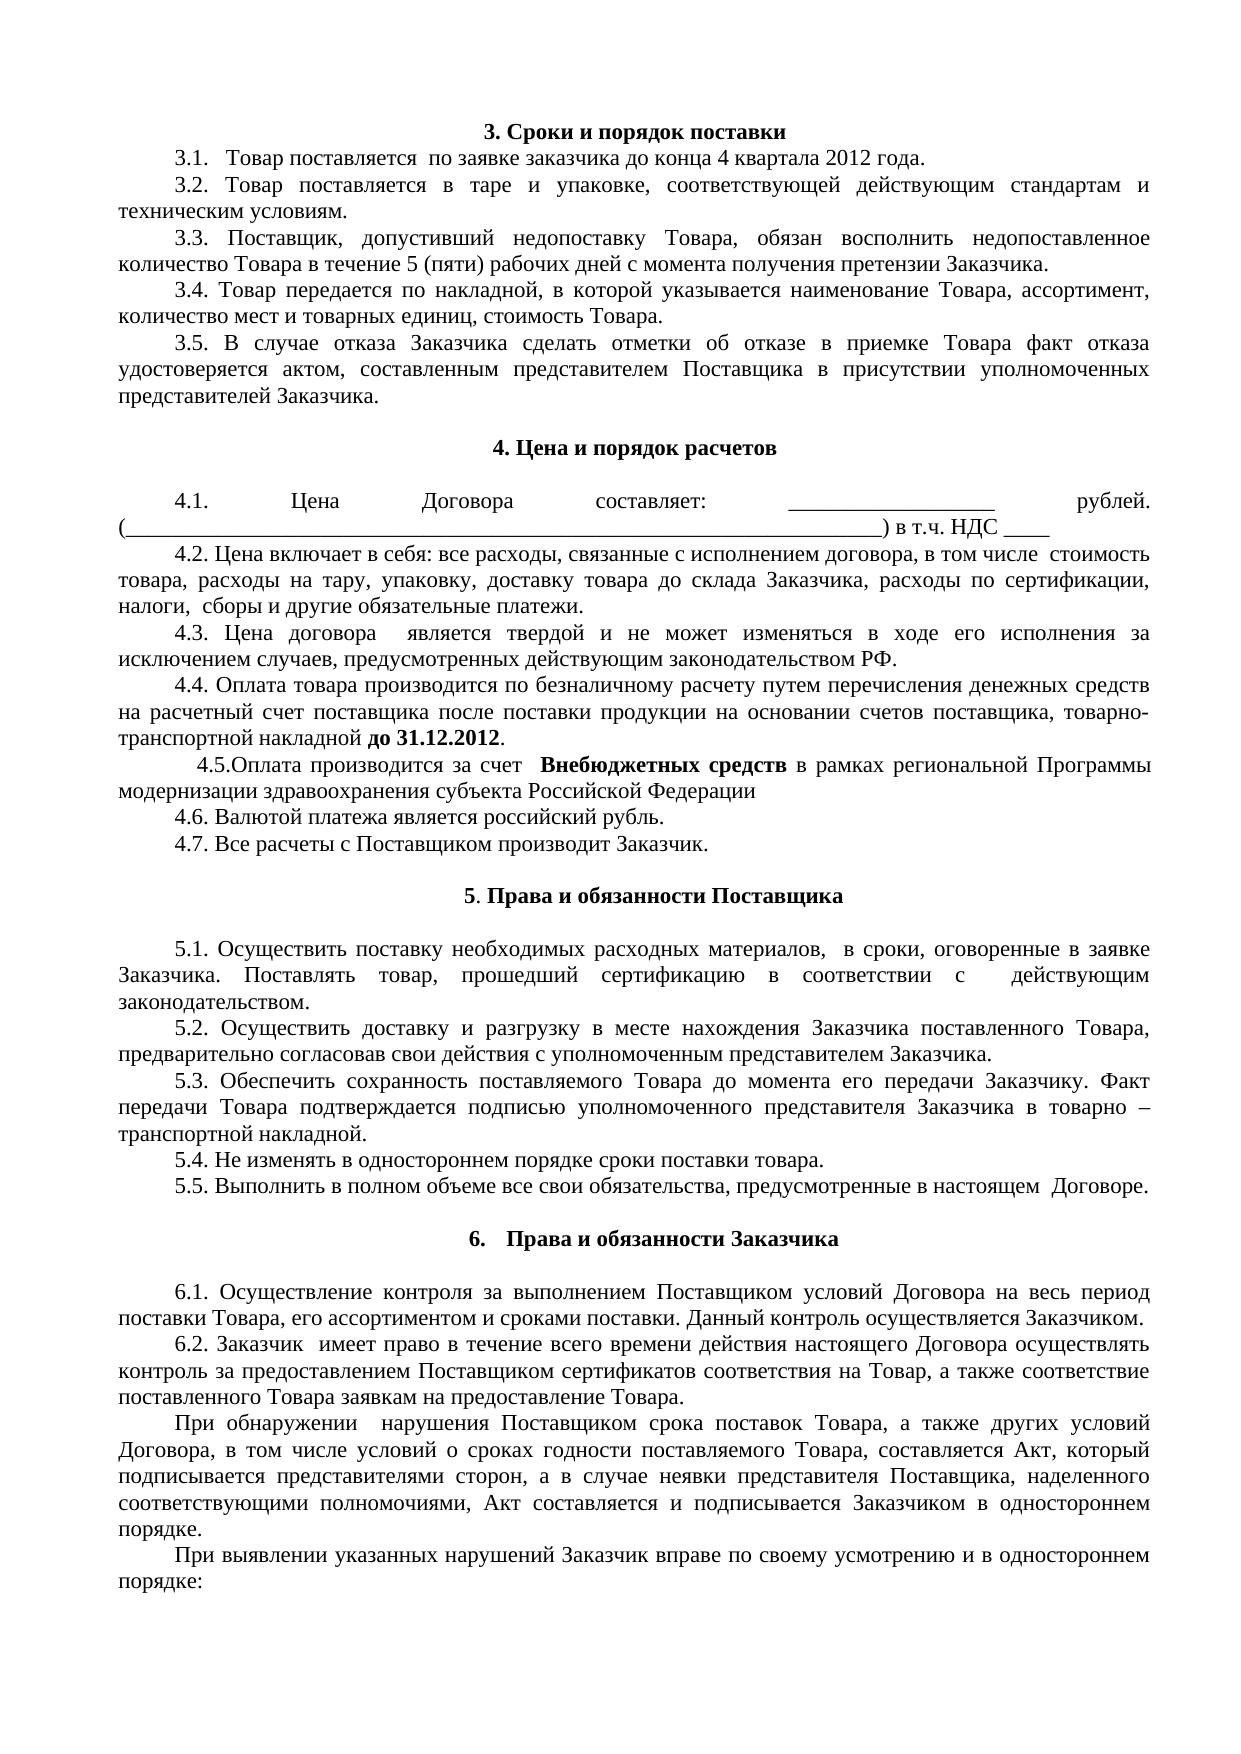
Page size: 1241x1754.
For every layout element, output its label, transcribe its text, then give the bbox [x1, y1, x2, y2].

text 5. Права и обязанности Поставщика [156, 882, 1152, 909]
list Права и обязанности Заказчика [156, 1225, 1152, 1251]
text 3.4. Товар передается по накладной, в которой указывается наименование Товара, ассортимент, количество мест и товарных единиц, стоимость Товара. [118, 276, 1152, 329]
text 5.2. Осуществить доставку и разгрузку в месте нахождения Заказчика поставленного Товара, предварительно согласовав свои действия с уполномоченным представителем Заказчика. [118, 1014, 1152, 1067]
text 3.2. Товар поставляется в таре и упаковке, соответствующей действующим стандартам и техническим условиям. [118, 171, 1152, 223]
text 5.5. Выполнить в полном объеме все свои обязательства, предусмотренные в настоящем Договоре. [118, 1172, 1152, 1199]
text 4.6. Валютой платежа является российский рубль. [118, 803, 1152, 830]
text 4.5.Оплата производится за счет Внебюджетных средств в рамках региональной Программы модернизации здравоохранения субъекта Российской Федерации [118, 751, 1152, 803]
text 4. Цена и порядок расчетов [118, 434, 1152, 461]
text 6.1. Осуществление контроля за выполнением Поставщиком условий Договора на весь период поставки Товара, его ассортиментом и сроками поставки. Данный контроль осуществляется Заказчиком. [118, 1278, 1152, 1330]
text 5.4. Не изменять в одностороннем порядке сроки поставки товара. [118, 1146, 1152, 1172]
text 4.7. Все расчеты с Поставщиком производит Заказчик. [118, 830, 1152, 856]
text 4.2. Цена включает в себя: все расходы, связанные с исполнением договора, в том числе стоимость товара, расходы на тару, упаковку, доставку товара до склада Заказчика, расходы по сертификации, налоги, сборы и другие обязательные платежи. [118, 540, 1152, 619]
text 3.5. В случае отказа Заказчика сделать отметки об отказе в приемке Товара факт отказа удостоверяется актом, составленным представителем Поставщика в присутствии уполномоченных представителей Заказчика. [118, 329, 1152, 408]
text 3.1. Товар поставляется по заявке заказчика до конца 4 квартала 2012 года. [118, 144, 1152, 171]
text 3.3. Поставщик, допустивший недопоставку Товара, обязан восполнить недопоставленное количество Товара в течение 5 (пяти) рабочих дней с момента получения претензии Заказчика. [118, 223, 1152, 276]
text 4.4. Оплата товара производится по безналичному расчету путем перечисления денежных средств на расчетный счет поставщика после поставки продукции на основании счетов поставщика, товарно-транспортной накладной до 31.12.2012. [118, 672, 1152, 751]
text 5.1. Осуществить поставку необходимых расходных материалов, в сроки, оговоренные в заявке Заказчика. Поставлять товар, прошедший сертификацию в соответствии с действующим законодательством. [118, 935, 1152, 1014]
text При обнаружении нарушения Поставщиком срока поставок Товара, а также других условий Договора, в том числе условий о сроках годности поставляемого Товара, составляется Акт, который подписывается представителями сторон, а в случае неявки представителя Поставщика, наделенного соответствующими полномочиями, Акт составляется и подписывается Заказчиком в одностороннем порядке. [118, 1409, 1152, 1541]
text 4.3. Цена договора является твердой и не может изменяться в ходе его исполнения за исключением случаев, предусмотренных действующим законодательством РФ. [118, 619, 1152, 672]
text 3. Сроки и порядок поставки [118, 118, 1152, 144]
text 5.3. Обеспечить сохранность поставляемого Товара до момента его передачи Заказчику. Факт передачи Товара подтверждается подписью уполномоченного представителя Заказчика в товарно – транспортной накладной. [118, 1067, 1152, 1146]
text 4.1. Цена Договора составляет: __________________ рублей.(__________________________________________________________________) в т.ч. НДС ____ [118, 487, 1152, 540]
text 6.2. Заказчик имеет право в течение всего времени действия настоящего Договора осуществлять контроль за предоставлением Поставщиком сертификатов соответствия на Товар, а также соответствие поставленного Товара заявкам на предоставление Товара. [118, 1330, 1152, 1409]
text При выявлении указанных нарушений Заказчик вправе по своему усмотрению и в одностороннем порядке: [118, 1541, 1152, 1594]
